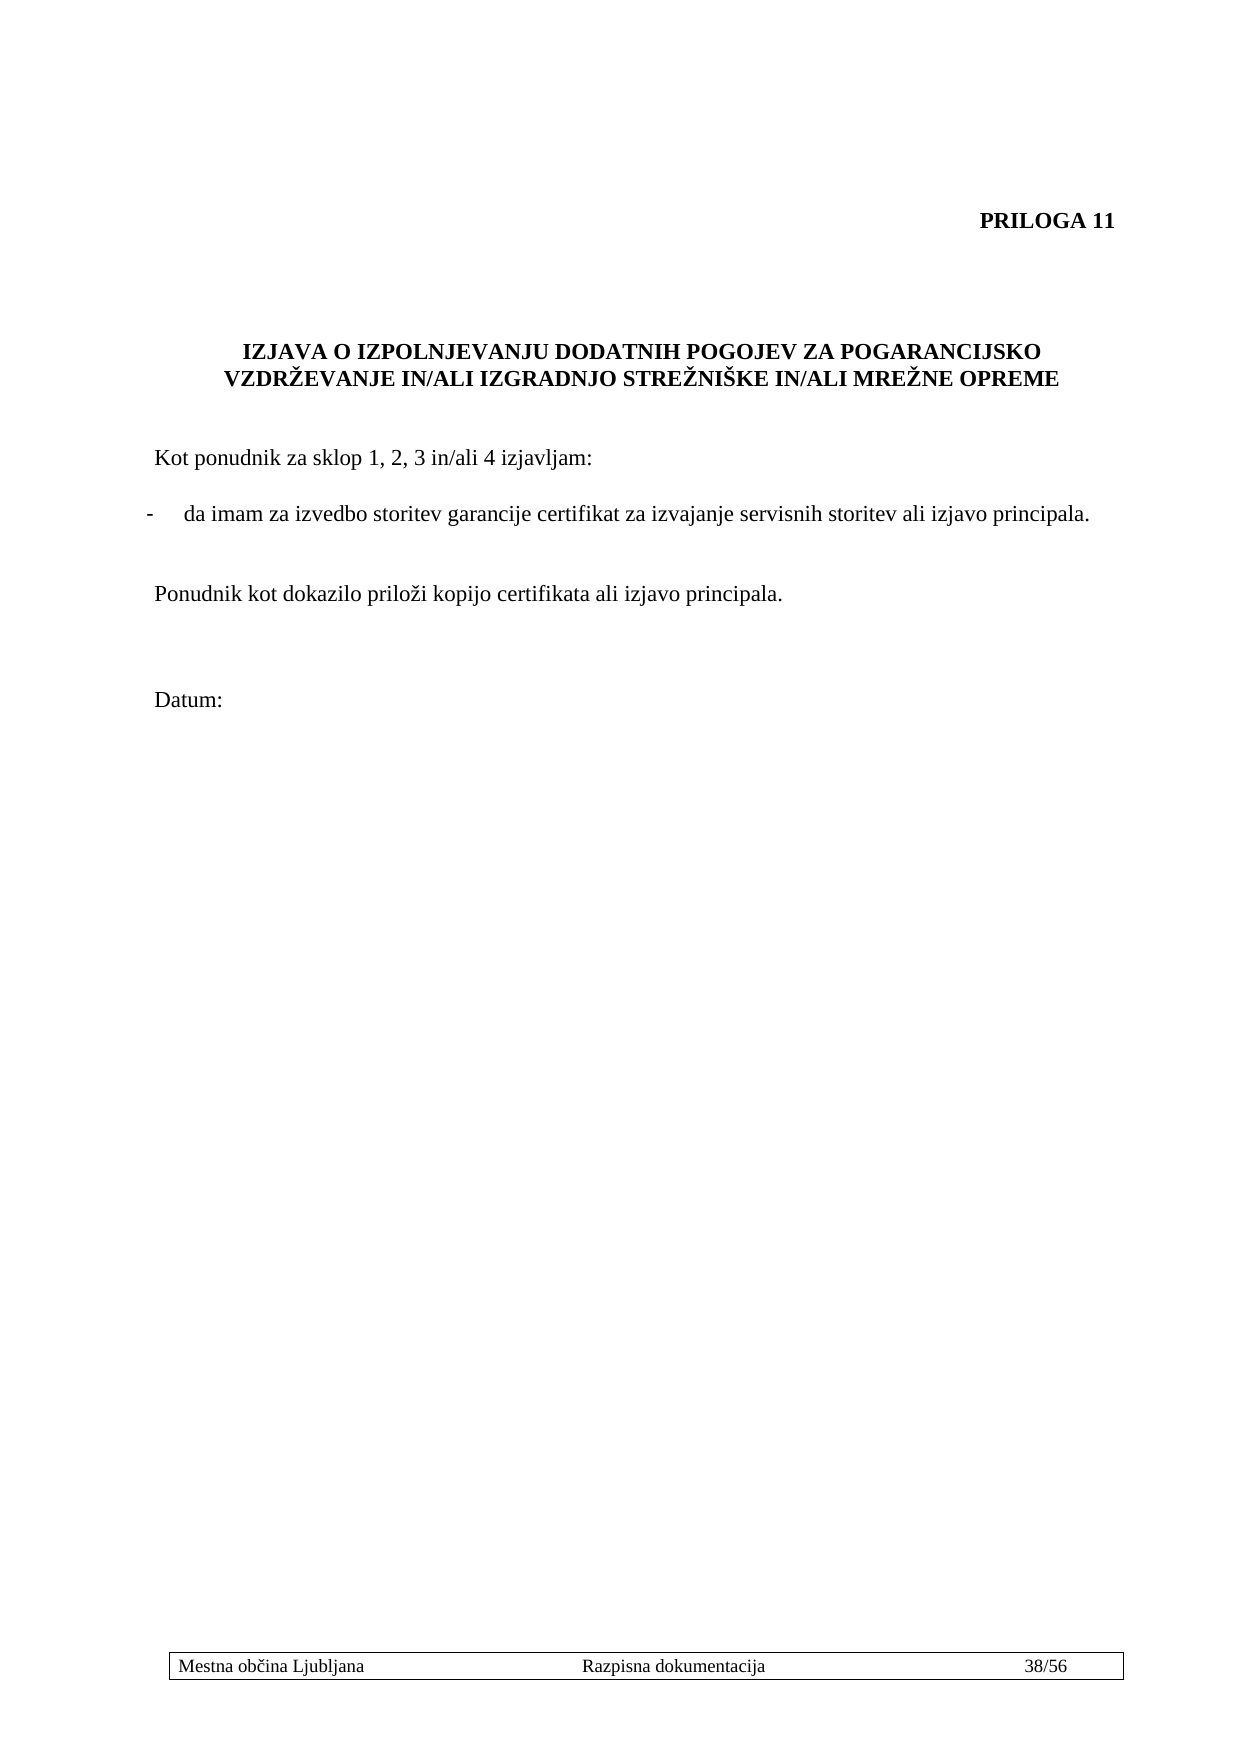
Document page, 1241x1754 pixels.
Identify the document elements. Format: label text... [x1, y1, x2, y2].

text Kot ponudnik za sklop 1, 2, 3 in/ali 4 izjavljam: [154, 444, 1115, 470]
list da imam za izvedbo storitev garancije certifikat za izvajanje servisnih storitev ali izjavo principala. [146, 497, 1115, 528]
text PRILOGA 11 [178, 207, 1115, 233]
text Datum: [154, 686, 1115, 712]
text IZJAVA O IZPOLNJEVANJU DODATNIH POGOJEV ZA POGARANCIJSKO VZDRŽEVANJE IN/ALI IZGRADNJO STREŽNIŠKE IN/ALI MREŽNE OPREME [169, 338, 1115, 391]
text Ponudnik kot dokazilo priloži kopijo certifikata ali izjavo principala. [154, 581, 1115, 607]
